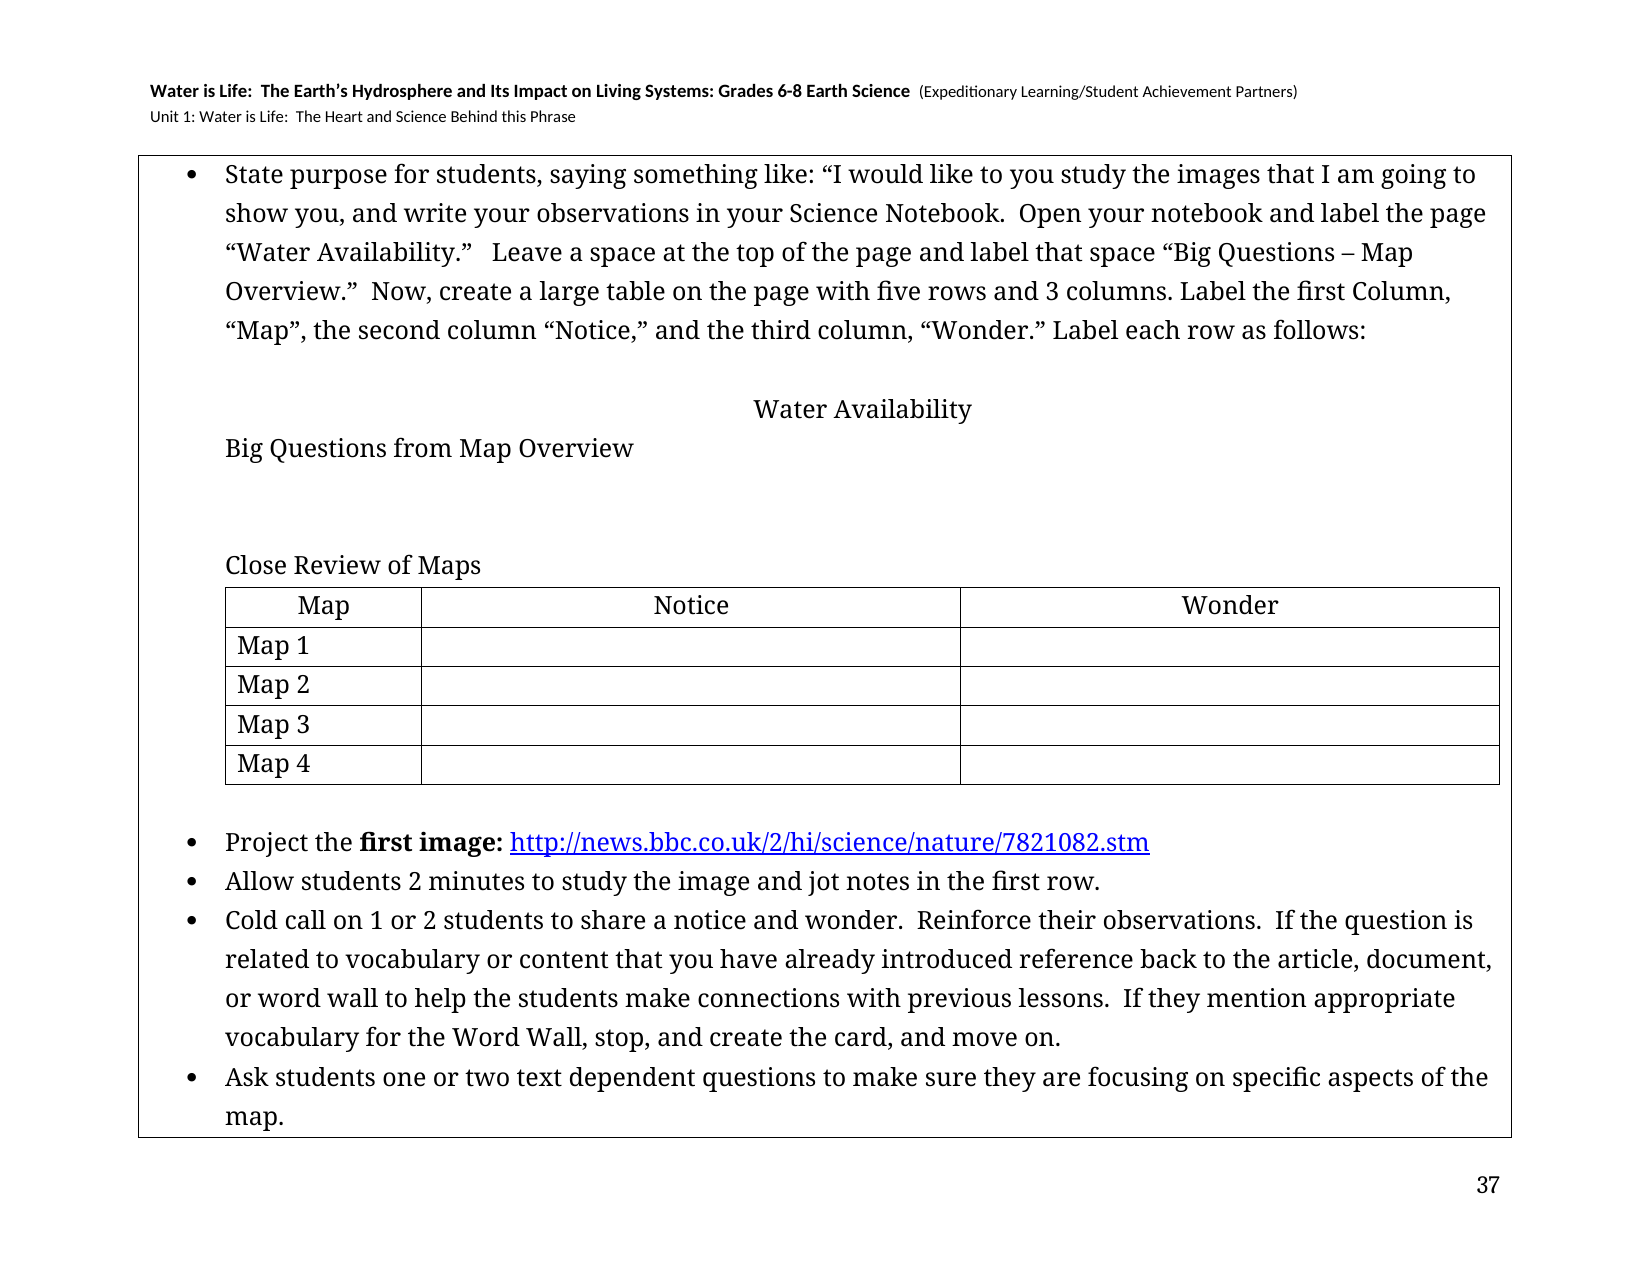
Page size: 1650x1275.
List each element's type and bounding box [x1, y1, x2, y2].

table_cell [139, 156, 1511, 1137]
